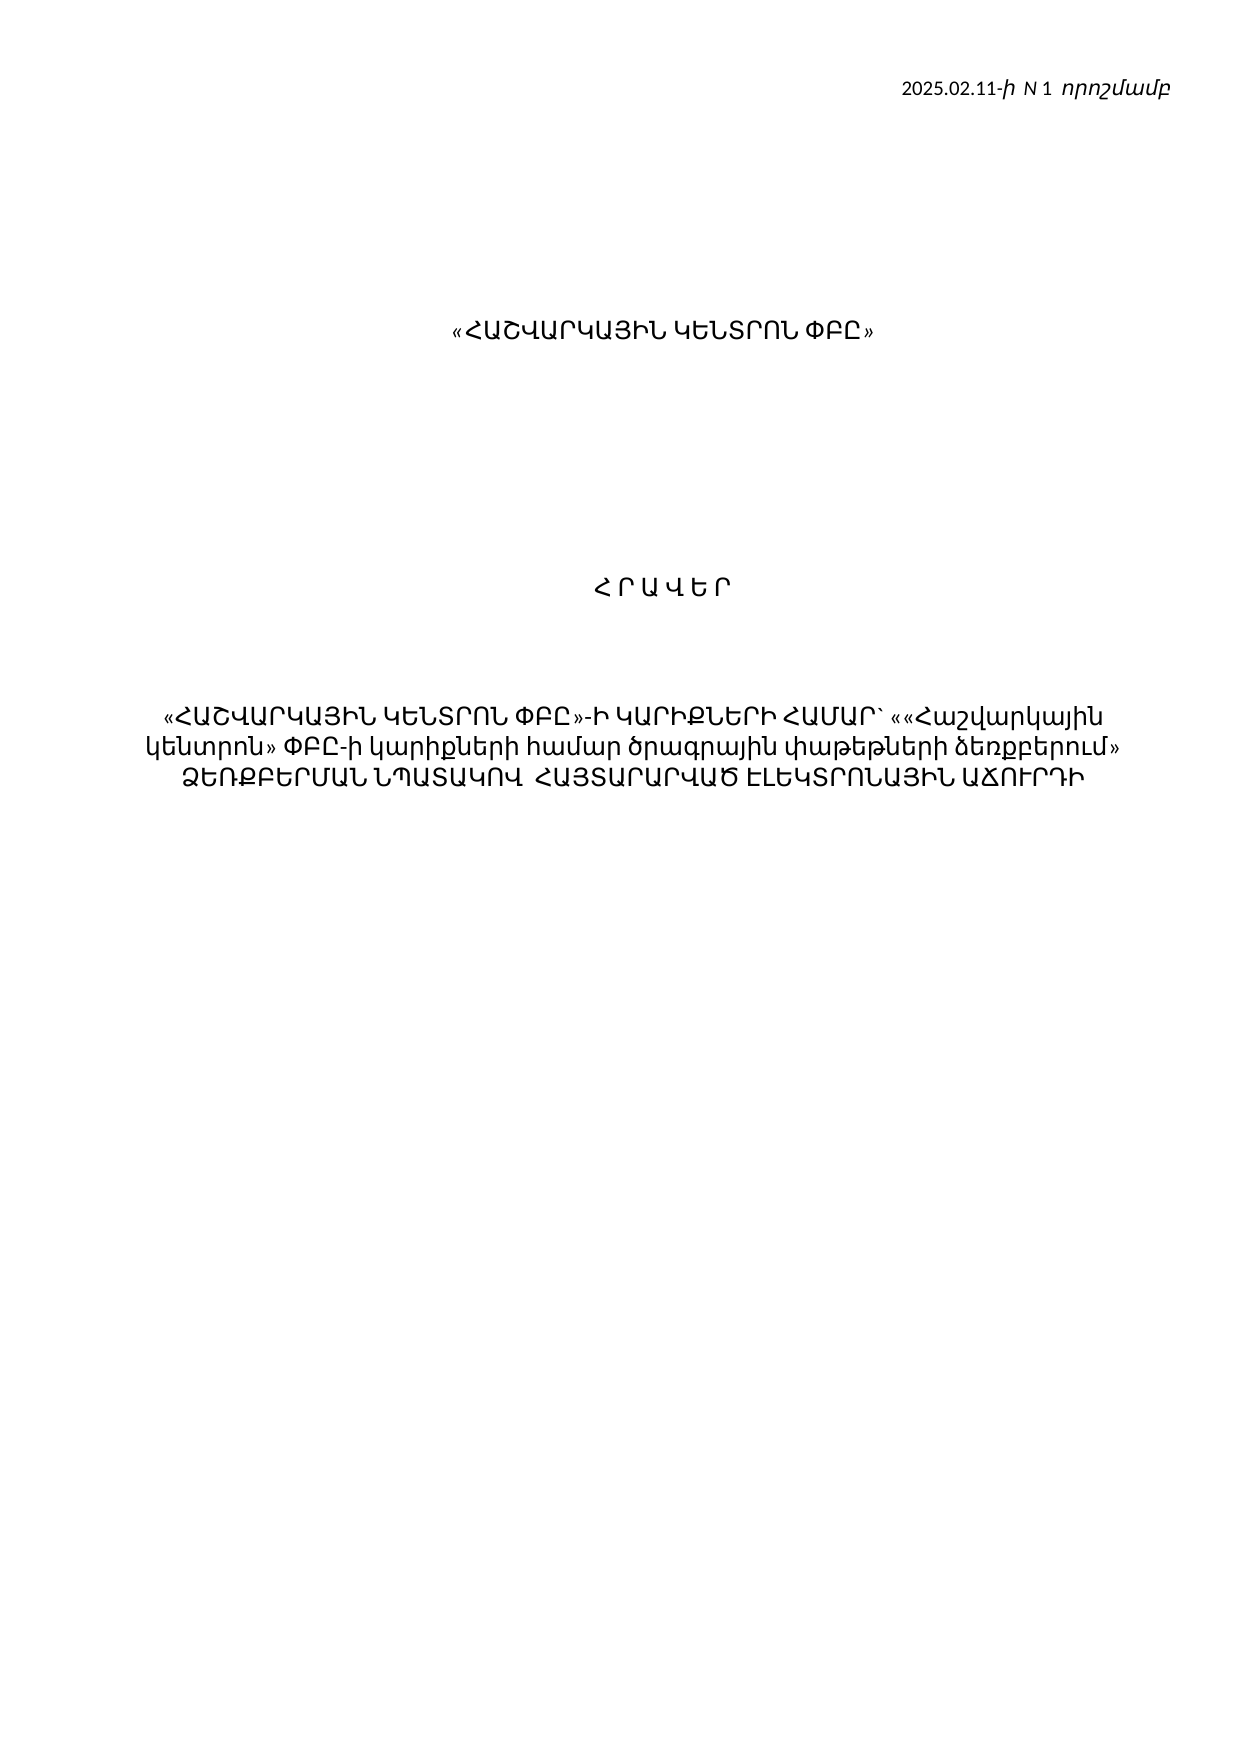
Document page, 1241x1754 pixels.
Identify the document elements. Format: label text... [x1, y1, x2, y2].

text 2025.02.11 -ի N 1 որոշմամբ [94, 75, 1171, 100]
text Հ Ր Ա Վ Ե Ր [94, 572, 1172, 602]
text « ՀԱՇՎԱՐԿԱՅԻՆ ԿԵՆՏՐՈՆ ՓԲԸ» [94, 316, 1172, 346]
text «ՀԱՇՎԱՐԿԱՅԻՆ ԿԵՆՏՐՈՆ ՓԲԸ»-Ի ԿԱՐԻՔՆԵՐԻ ՀԱՄԱՐ` ««Հաշվարկային կենտրոն» ՓԲԸ-ի կարիքների համար ծրագրային փաթեթների ձեռքբերում» ՁԵՌՔԲԵՐՄԱՆ ՆՊԱՏԱԿՈՎ ՀԱՅՏԱՐԱՐՎԱԾ ԷԼԵԿՏՐՈՆԱՅԻՆ ԱՃՈՒՐԴԻ [94, 701, 1172, 792]
